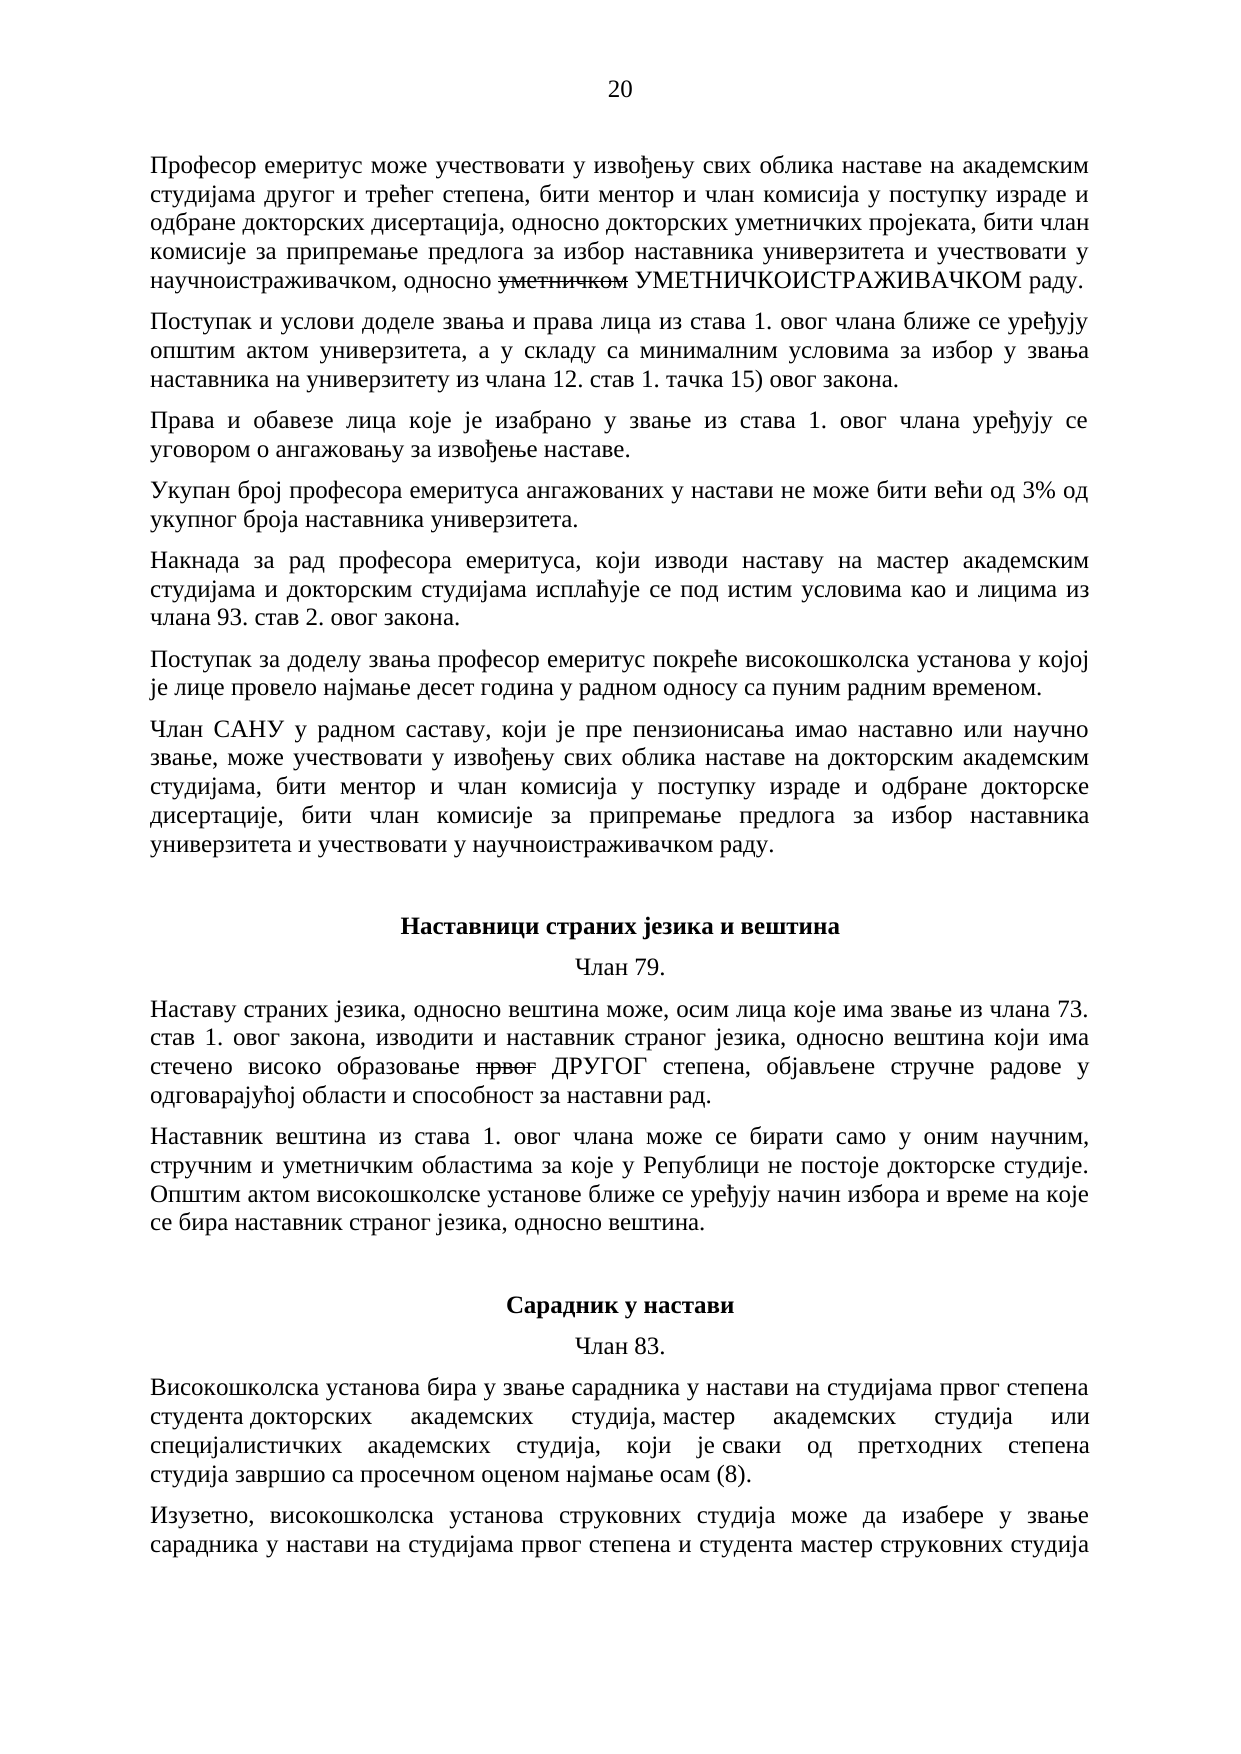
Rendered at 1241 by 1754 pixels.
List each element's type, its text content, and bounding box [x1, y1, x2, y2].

text Укупан број професора емеритуса ангажованих у настави не може бити већи од 3% од укупног броја наставника универзитета. [150, 475, 1090, 532]
text Поступак за доделу звања професор емеритус покреће високошколска установа у којој је лице провело најмање десет година у радном односу са пуним радним временом. [150, 644, 1090, 701]
text Члан 79. [150, 952, 1090, 981]
text Члан 83. [150, 1331, 1090, 1360]
text Наставници страних језика и вештина [150, 911, 1090, 940]
text Поступак и услови доделе звања и права лица из става 1. овог члана ближе се уређују општим актом универзитета, а у складу са минималним условима за избор у звања наставника на универзитету из члана 12. став 1. тачка 15) овог закона. [150, 306, 1090, 392]
text Високошколска установа бира у звање сарадника у настави на студијама првог степена студента докторских академских студија, мастер академских студија или специјалистичких академских студија, који је сваки од претходних степена студија завршио са просечном оценом најмање осам (8). [150, 1372, 1090, 1487]
text Професор емеритус може учествовати у извођењу свих облика наставе на академским студијама другог и трећег степена, бити ментор и члан комисија у поступку израде и одбране докторских дисертација, односно докторских уметничких пројеката, бити члан комисије за припремање предлога за избор наставника универзитета и учествовати у научноистраживачком, односно уметничком УМЕТНИЧКОИСТРАЖИВАЧКОМ раду. [150, 150, 1090, 294]
text Наставу страних језика, односно вештина може, осим лица које има звање из члана 73. став 1. овог закона, изводити и наставник страног језика, односно вештина који има стечено високо образовање првог ДРУГОГ степена, објављене стручне радове у одговарајућој области и способност за наставни рад. [150, 994, 1090, 1109]
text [150, 1500, 1090, 1557]
text Сарадник у настави [150, 1290, 1090, 1319]
text Накнада за рад професора емеритуса, који изводи наставу на мастер академским студијама и докторским студијама исплаћује се под истим условима као и лицима из члана 93. став 2. овог закона. [150, 545, 1090, 631]
text Наставник вештина из става 1. овог члана може се бирати само у оним научним, стручним и уметничким областима за које у Републици не постоје докторске студије. Општим актом високошколске установе ближе се уређују начин избора и време на које се бира наставник страног језика, односно вештина. [150, 1121, 1090, 1236]
text Члан САНУ у радном саставу, који је пре пензионисања имао наставно или научно звање, може учествовати у извођењу свих облика наставе на докторским академским студијама, бити ментор и члан комисија у поступку израде и одбране докторске дисертације, бити члан комисије за припремање предлога за избор наставника универзитета и учествовати у научноистраживачком раду. [150, 714, 1090, 857]
text Права и обавезе лица које је изабрано у звање из става 1. овог члана уређују се уговором о ангажовању за извођење наставе. [150, 405, 1090, 462]
